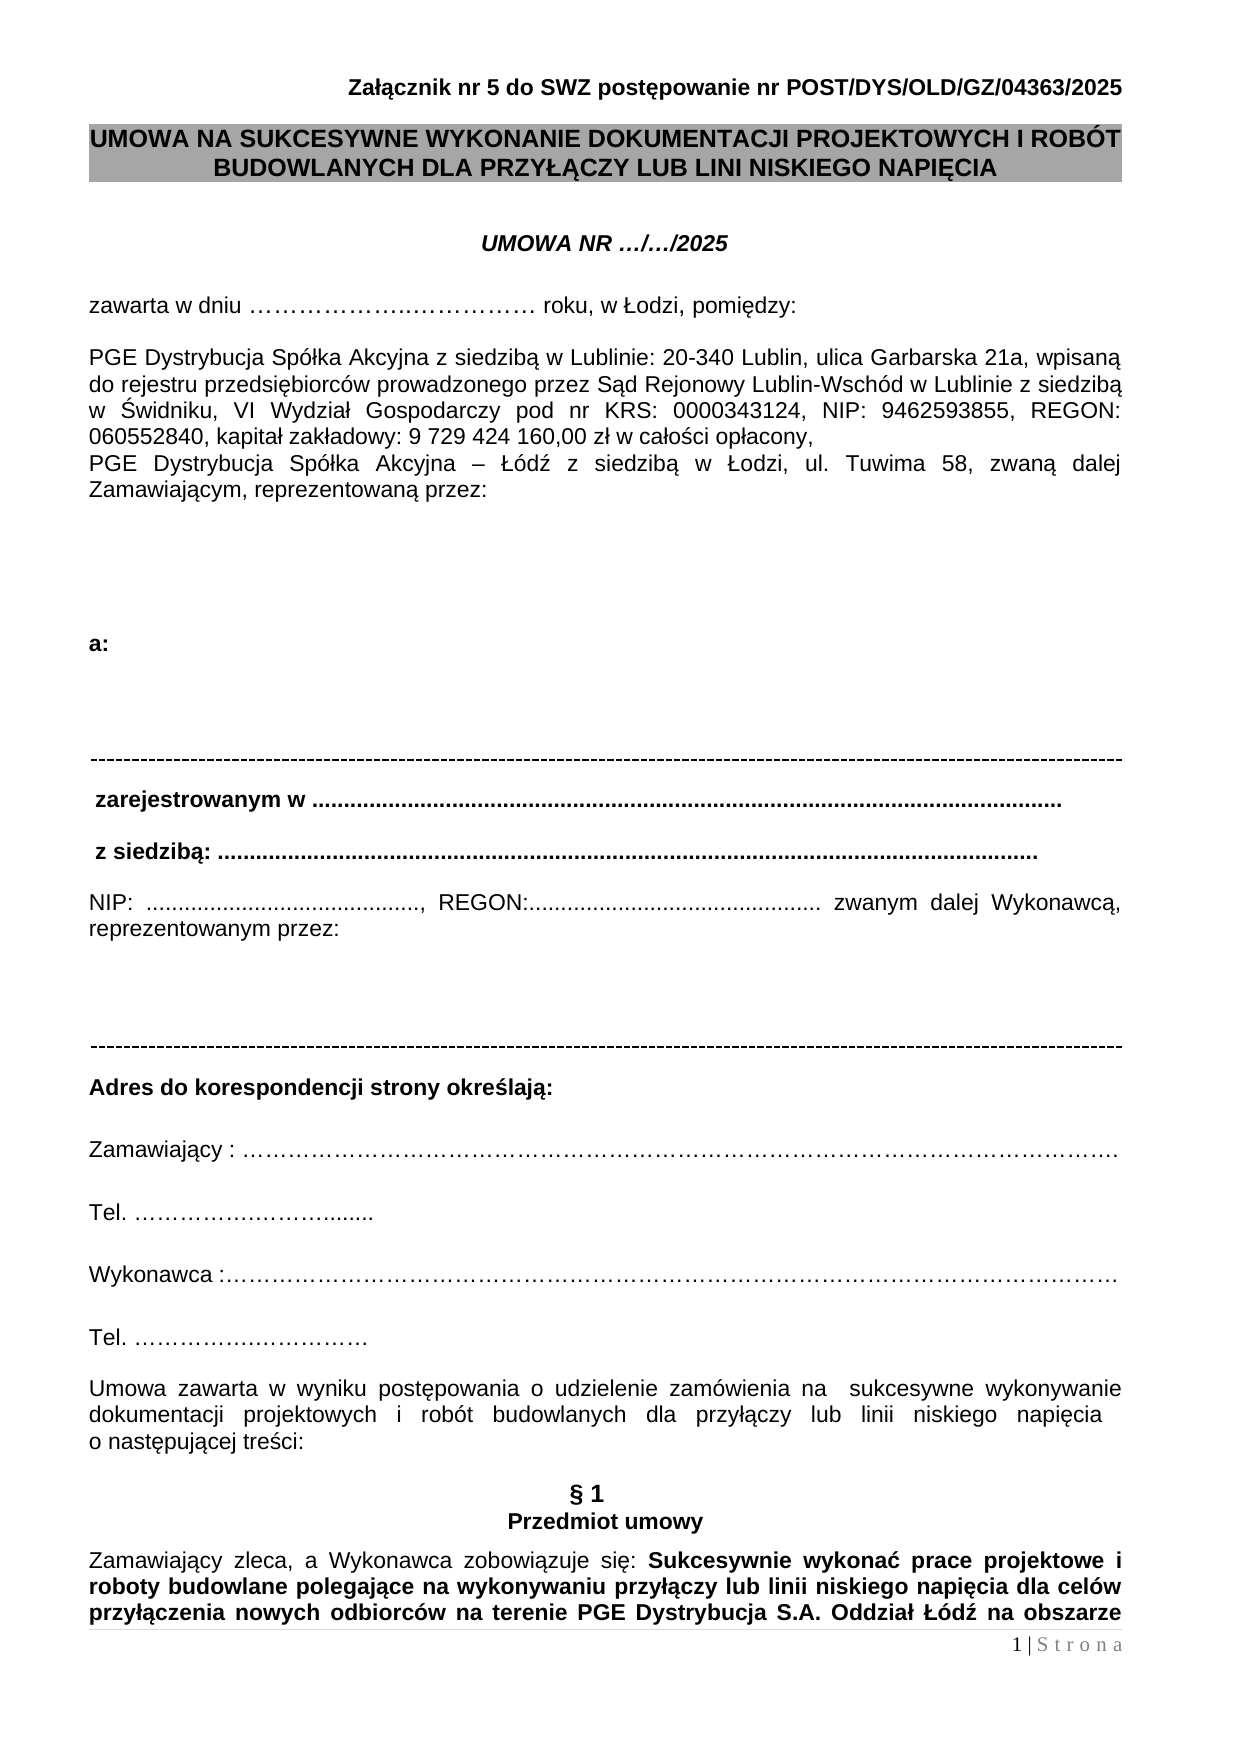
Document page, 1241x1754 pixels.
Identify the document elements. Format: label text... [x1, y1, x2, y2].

text Przedmiot umowy [89, 1508, 1122, 1534]
text z siedzibą: ................................................................................................................................. [89, 838, 1122, 864]
text UmowA na sukcesywne wykonanie dokumentacji projektowych I robót budowlanych dla przyłączy lub LINI niskiego napięcia [89, 124, 1122, 182]
text Umowa zawarta w wyniku postępowania o udzielenie zamówienia na sukcesywne wykonywanie dokumentacji projektowych i robót budowlanych dla przyłączy lub linii niskiego napięcia o następującej treści: [89, 1375, 1122, 1454]
text PGE Dystrybucja Spółka Akcyjna – Łódź z siedzibą w Łodzi, ul. Tuwima 58, zwaną dalej Zamawiającym, reprezentowaną przez: [89, 450, 1122, 502]
text Tel. …………….…………… [89, 1312, 1122, 1350]
text UMOWA NR …/…/2025 [89, 219, 1122, 257]
text zawarta w dniu ………………..…………… roku, w Łodzi, pomiędzy: [89, 282, 1122, 319]
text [89, 1547, 1122, 1626]
text NIP: ..........................................., REGON:.............................................. zwanym dalej Wykonawcą, reprezentowanym przez: [89, 889, 1122, 942]
text Adres do korespondencji strony określają: [89, 1073, 1122, 1100]
text Zamawiający : ……………………………………………………………………………………………………. [89, 1125, 1122, 1162]
text Wykonawca :……………………………………………………………………………………………………… [89, 1250, 1122, 1287]
text PGE Dystrybucja Spółka Akcyjna z siedzibą w Lublinie: 20-340 Lublin, ulica Garbarska 21a, wpisaną do rejestru przedsiębiorców prowadzonego przez Sąd Rejonowy Lublin-Wschód w Lublinie z siedzibą w Świdniku, VI Wydział Gospodarczy pod nr KRS: 0000343124, NIP: 9462593855, REGON: 060552840, kapitał zakładowy: 9 729 424 160,00 zł w całości opłacony, [89, 344, 1122, 450]
text a: [89, 630, 1122, 656]
text zarejestrowanym w ...................................................................................................................... [89, 786, 1122, 813]
text Tel. …………….………........ [89, 1187, 1122, 1225]
